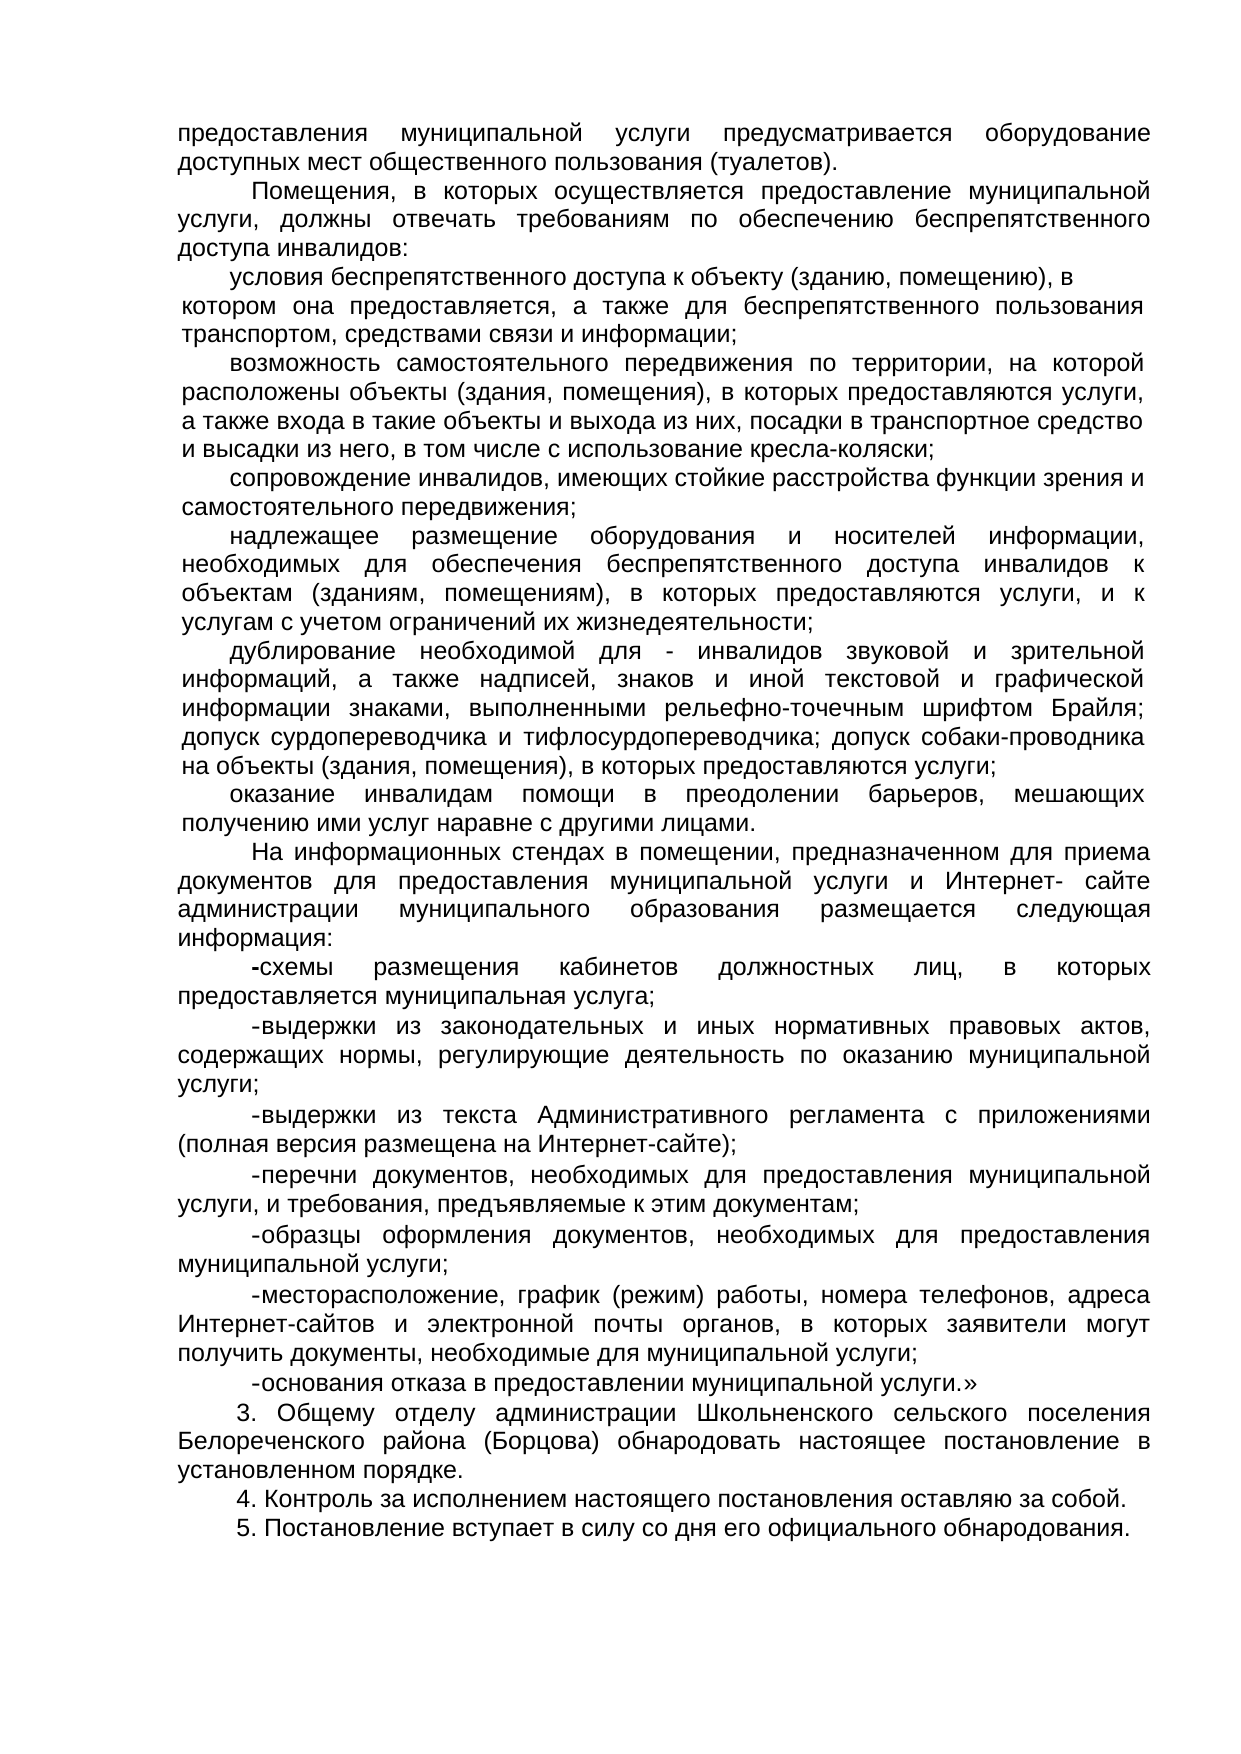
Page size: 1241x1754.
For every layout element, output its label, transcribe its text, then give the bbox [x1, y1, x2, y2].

list выдержки из законодательных и иных нормативных правовых актов, содержащих нормы, регулирующие деятельность по оказанию муниципальной услуги; [177, 1009, 1152, 1098]
list перечни документов, необходимых для предоставления муниципальной услуги, и требования, предъявляемые к этим документам; [177, 1158, 1152, 1218]
list месторасположение, график (режим) работы, номера телефонов, адреса Интернет-сайтов и электронной почты органов, в которых заявители могут получить документы, необходимые для муниципальной услуги; [177, 1278, 1152, 1366]
text котором она предоставляется, а также для беспрепятственного пользования транспортом, средствами связи и информации; [181, 291, 1145, 348]
text 4. Контроль за исполнением настоящего постановления оставляю за собой. [177, 1484, 1152, 1512]
text оказание инвалидам помощи в преодолении барьеров, мешающих получению ими услуг наравне с другими лицами. [181, 779, 1145, 837]
list образцы оформления документов, необходимых для предоставления муниципальной услуги; [177, 1218, 1152, 1278]
list основания отказа в предоставлении муниципальной услуги.» [177, 1366, 1152, 1397]
text На информационных стендах в помещении, предназначенном для приема документов для предоставления муниципальной услуги и Интернет- сайте администрации муниципального образования размещается следующая информация: [177, 837, 1152, 952]
list выдержки из текста Административного регламента с приложениями (полная версия размещена на Интернет-сайте); [177, 1098, 1152, 1158]
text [177, 118, 1152, 176]
text -схемы размещения кабинетов должностных лиц, в которых предоставляется муниципальная услуга; [177, 952, 1152, 1009]
text Помещения, в которых осуществляется предоставление муниципальной услуги, должны отвечать требованиям по обеспечению беспрепятственного доступа инвалидов: [177, 176, 1152, 262]
text дублирование необходимой для - инвалидов звуковой и зрительной информаций, а также надписей, знаков и иной текстовой и графической информации знаками, выполненными рельефно-точечным шрифтом Брайля; допуск сурдопереводчика и тифлосурдопереводчика; допуск собаки-проводника на объекты (здания, помещения), в которых предоставляются услуги; [181, 636, 1145, 779]
text сопровождение инвалидов, имеющих стойкие расстройства функции зрения и самостоятельного передвижения; [181, 463, 1145, 521]
text 3. Общему отделу администрации Школьненского сельского поселения Белореченского района (Борцова) обнародовать настоящее постановление в установленном порядке. [177, 1397, 1152, 1484]
text 5. Постановление вступает в силу со дня его официального обнародования. [177, 1512, 1152, 1541]
text надлежащее размещение оборудования и носителей информации, необходимых для обеспечения беспрепятственного доступа инвалидов к объектам (зданиям, помещениям), в которых предоставляются услуги, и к услугам с учетом ограничений их жизнедеятельности; [181, 521, 1145, 636]
text условия беспрепятственного доступа к объекту (зданию, помещению), в [181, 262, 1152, 291]
text возможность самостоятельного передвижения по территории, на которой расположены объекты (здания, помещения), в которых предоставляются услуги, а также входа в такие объекты и выхода из них, посадки в транспортное средство и высадки из него, в том числе с использование кресла-коляски; [181, 348, 1145, 463]
